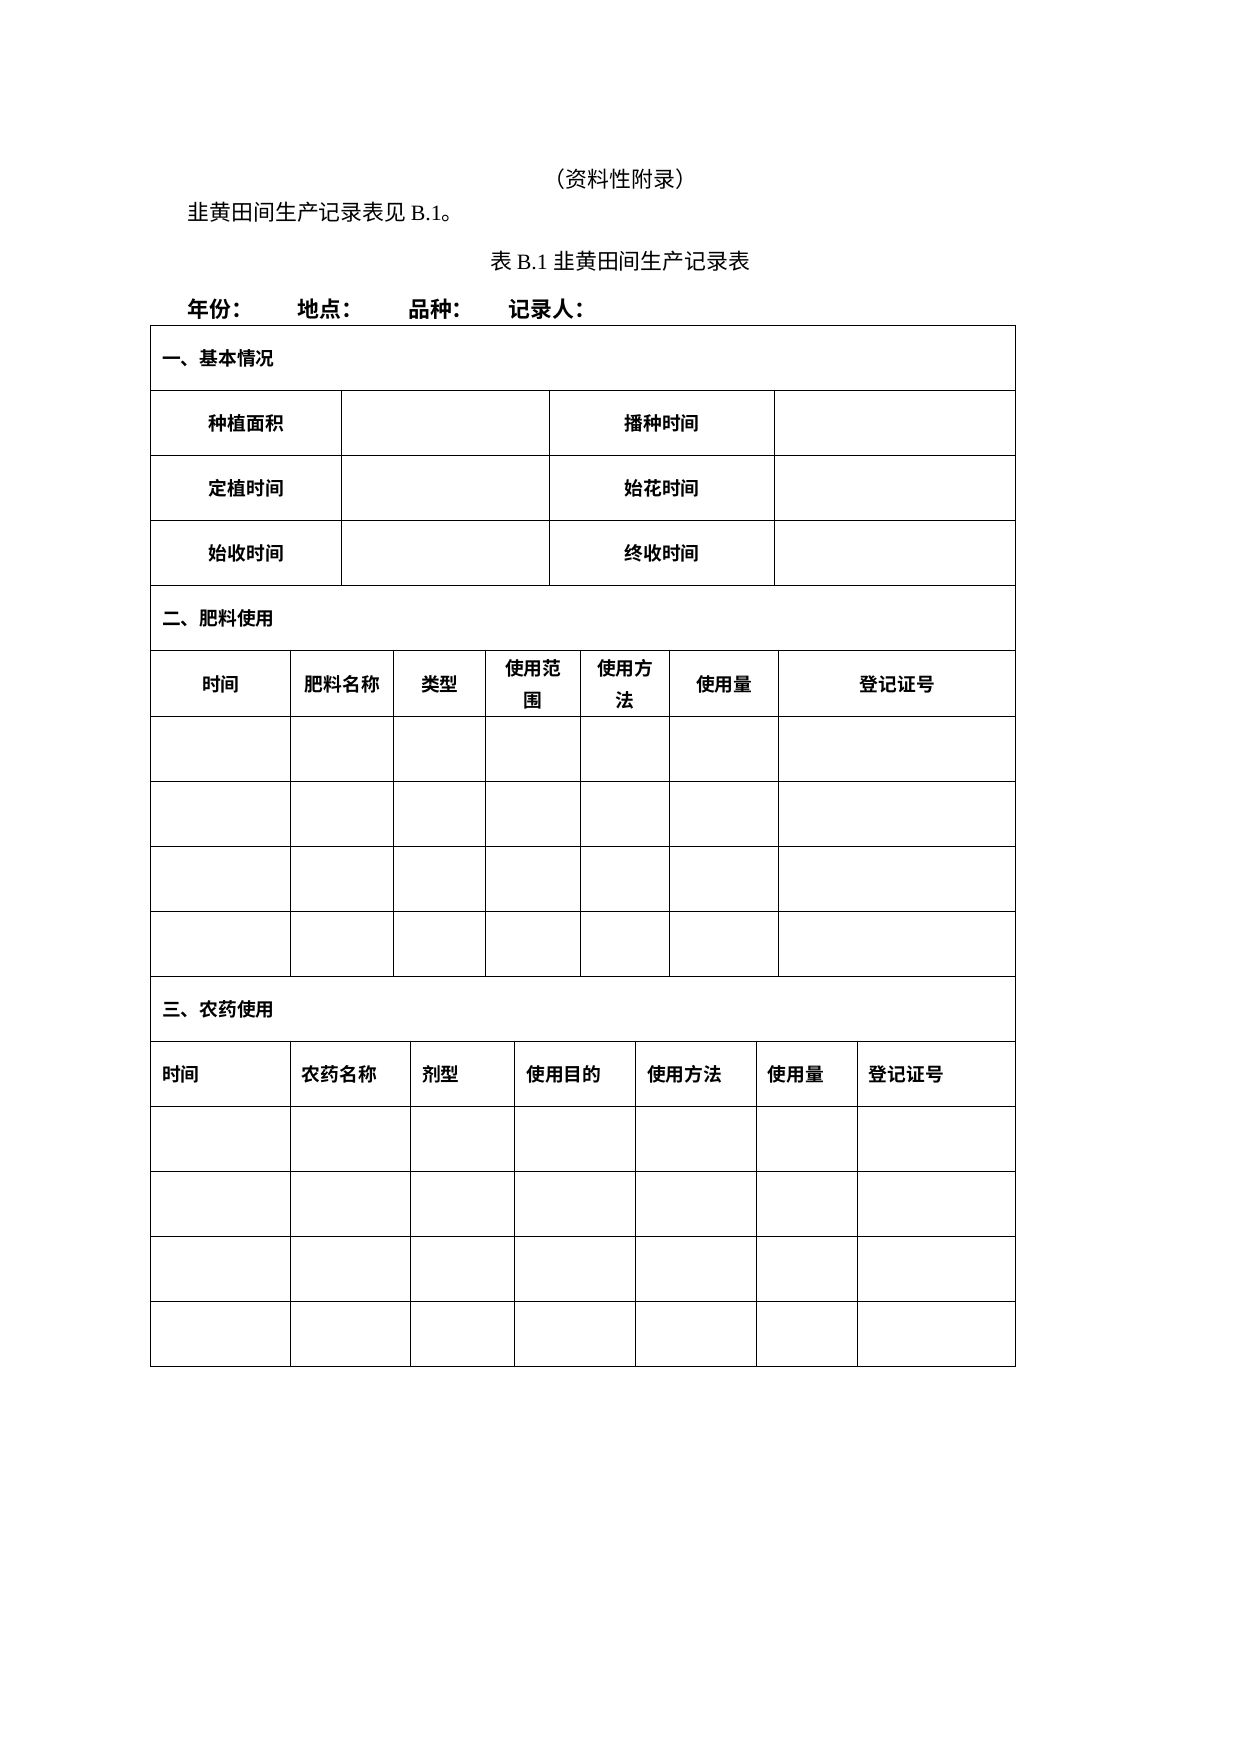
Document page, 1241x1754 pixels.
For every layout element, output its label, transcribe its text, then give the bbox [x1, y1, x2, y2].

table_cell [291, 717, 393, 781]
table_cell [779, 717, 1015, 781]
table_cell [779, 782, 1015, 846]
table_cell [581, 912, 669, 976]
table_cell [858, 1172, 1015, 1236]
list 表B.1 韭黄田间生产记录表 [187, 243, 1053, 276]
table_cell 时间 [151, 1042, 290, 1106]
table_cell [486, 847, 580, 911]
table_cell [291, 1302, 410, 1366]
table_cell 肥料名称 [291, 651, 393, 716]
table_cell 类型 [394, 651, 485, 716]
table_cell [342, 521, 549, 584]
table_cell [775, 456, 1015, 519]
text 韭黄田间生产记录表见B.1。 [187, 194, 1053, 227]
table_cell [151, 1237, 290, 1301]
table_cell 二、肥料使用 [151, 586, 1015, 649]
table_cell 登记证号 [779, 651, 1015, 716]
table_cell [515, 1107, 635, 1171]
table_cell 农药名称 [291, 1042, 410, 1106]
table_cell [394, 782, 485, 846]
table_cell [151, 1107, 290, 1171]
table_cell 时间 [151, 651, 290, 716]
table_cell 登记证号 [858, 1042, 1015, 1106]
table_cell 种植面积 [151, 391, 341, 454]
table_cell [636, 1172, 756, 1236]
table_cell [394, 847, 485, 911]
table_cell [775, 391, 1015, 454]
table_cell 终收时间 [550, 521, 774, 584]
table_cell [757, 1302, 857, 1366]
table_cell 播种时间 [550, 391, 774, 454]
table_cell 始花时间 [550, 456, 774, 519]
table_cell [670, 912, 778, 976]
table_cell [670, 782, 778, 846]
table_cell 三、农药使用 [151, 977, 1015, 1041]
table_cell [757, 1107, 857, 1171]
table_cell [291, 1237, 410, 1301]
table_cell [342, 456, 549, 519]
table_cell [515, 1237, 635, 1301]
table_cell [636, 1302, 756, 1366]
table_cell 使用目的 [515, 1042, 635, 1106]
table_cell [581, 847, 669, 911]
table_cell 始收时间 [151, 521, 341, 584]
table_cell [151, 717, 290, 781]
table_cell [779, 847, 1015, 911]
table_cell [670, 717, 778, 781]
table_cell [394, 717, 485, 781]
table_cell [411, 1172, 514, 1236]
table_cell [291, 1172, 410, 1236]
table_cell [394, 912, 485, 976]
table_cell [581, 782, 669, 846]
text 年份： 地点： 品种： 记录人： [187, 292, 1053, 324]
table_cell [486, 717, 580, 781]
table_cell [775, 521, 1015, 584]
table_cell [858, 1302, 1015, 1366]
table_cell 定植时间 [151, 456, 341, 519]
table_cell [636, 1107, 756, 1171]
table_cell [151, 1172, 290, 1236]
table_cell [151, 912, 290, 976]
table_cell [291, 912, 393, 976]
table_cell [486, 912, 580, 976]
text （资料性附录） [187, 162, 1053, 194]
table_cell [151, 1302, 290, 1366]
table_cell 剂型 [411, 1042, 514, 1106]
table_cell [486, 782, 580, 846]
table_cell [515, 1302, 635, 1366]
table_cell [581, 717, 669, 781]
table_cell [291, 1107, 410, 1171]
table_cell [411, 1107, 514, 1171]
table_cell [858, 1237, 1015, 1301]
table_cell [757, 1172, 857, 1236]
table_cell [636, 1237, 756, 1301]
table_cell [670, 847, 778, 911]
table_cell [858, 1107, 1015, 1171]
table_cell [151, 847, 290, 911]
table_cell 使用量 [757, 1042, 857, 1106]
table_cell [411, 1302, 514, 1366]
table_cell [151, 782, 290, 846]
table_cell 使用量 [670, 651, 778, 716]
table_cell [411, 1237, 514, 1301]
table_cell [291, 847, 393, 911]
table_cell [779, 912, 1015, 976]
table_cell [515, 1172, 635, 1236]
table_cell [291, 782, 393, 846]
table_cell 使用方法 [636, 1042, 756, 1106]
table_cell [342, 391, 549, 454]
table_header 一、基本情况 [151, 326, 1015, 389]
table_cell [757, 1237, 857, 1301]
